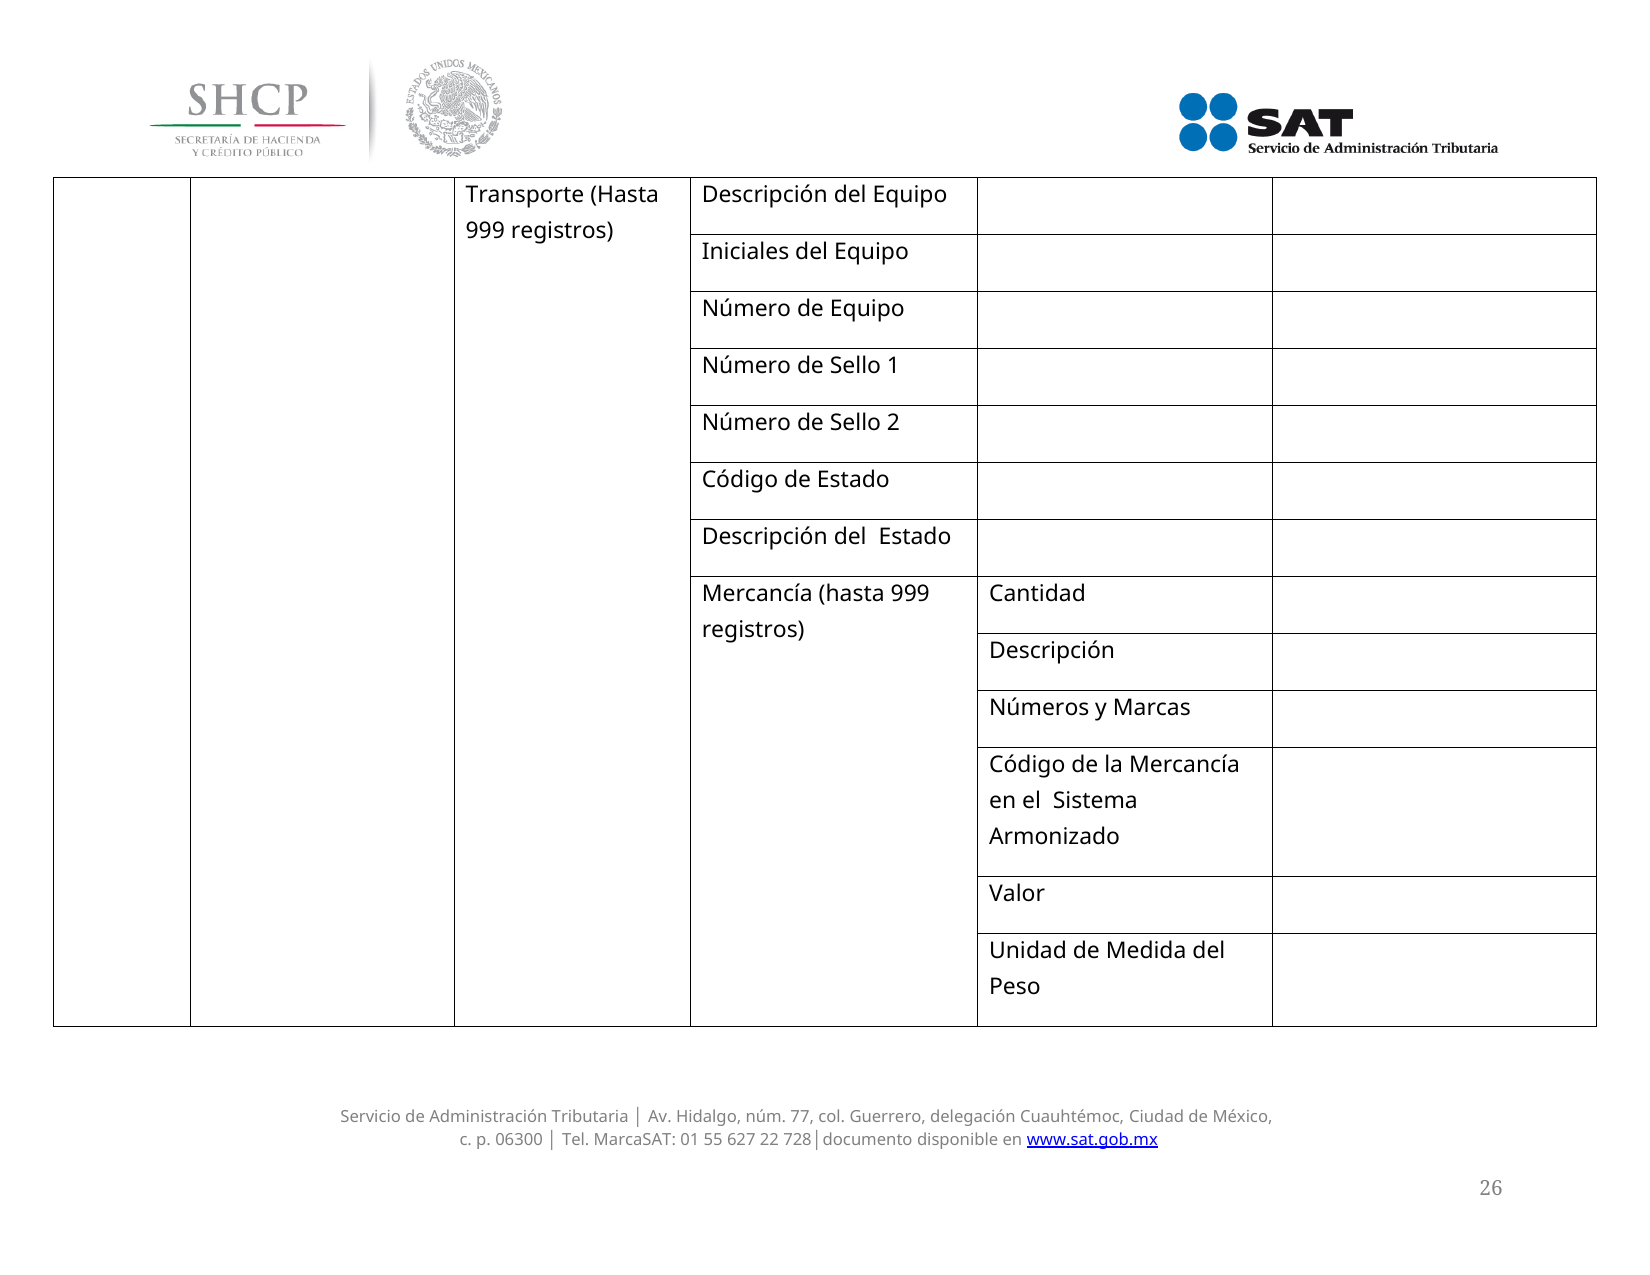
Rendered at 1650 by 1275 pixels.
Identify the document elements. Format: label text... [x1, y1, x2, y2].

table_cell Identificación del Transporte (Hasta 999 registros) [455, 178, 690, 1026]
table_cell Código de Estado [691, 463, 977, 519]
table_cell [978, 406, 1272, 462]
table_cell Valor [978, 877, 1272, 933]
table_cell [1273, 235, 1596, 291]
table_cell [978, 292, 1272, 348]
table_cell [1273, 748, 1596, 876]
table_cell [1273, 520, 1596, 576]
table_cell [978, 349, 1272, 405]
table_cell [1273, 691, 1596, 747]
table_cell [1273, 178, 1596, 234]
table_cell Descripción del Estado [691, 520, 977, 576]
table_cell [978, 463, 1272, 519]
table_cell [1273, 577, 1596, 633]
table_cell Iniciales del Equipo [691, 235, 977, 291]
table_cell Cantidad [978, 577, 1272, 633]
table_cell Unidad de Medida del Peso [978, 934, 1272, 1026]
table_cell Código de la Mercancía en el Sistema Armonizado [978, 748, 1272, 876]
table_cell [978, 520, 1272, 576]
table_cell Número de Equipo [691, 292, 977, 348]
table_cell [1273, 292, 1596, 348]
picture [147, 50, 503, 173]
table_cell [1273, 934, 1596, 1026]
table_cell [1273, 406, 1596, 462]
table_cell Descripción [978, 634, 1272, 690]
table_cell [978, 235, 1272, 291]
table_cell [1273, 634, 1596, 690]
table_cell Números y Marcas [978, 691, 1272, 747]
table_cell Descripción del Equipo [691, 178, 977, 234]
table_cell Número de Sello 2 [691, 406, 977, 462]
table_cell [978, 178, 1272, 234]
table_cell [1273, 349, 1596, 405]
table_cell Número de Sello 1 [691, 349, 977, 405]
table_cell Mercancía (hasta 999 registros) [691, 577, 977, 1026]
picture [1178, 79, 1500, 167]
table_cell [1273, 877, 1596, 933]
table_cell [1273, 463, 1596, 519]
